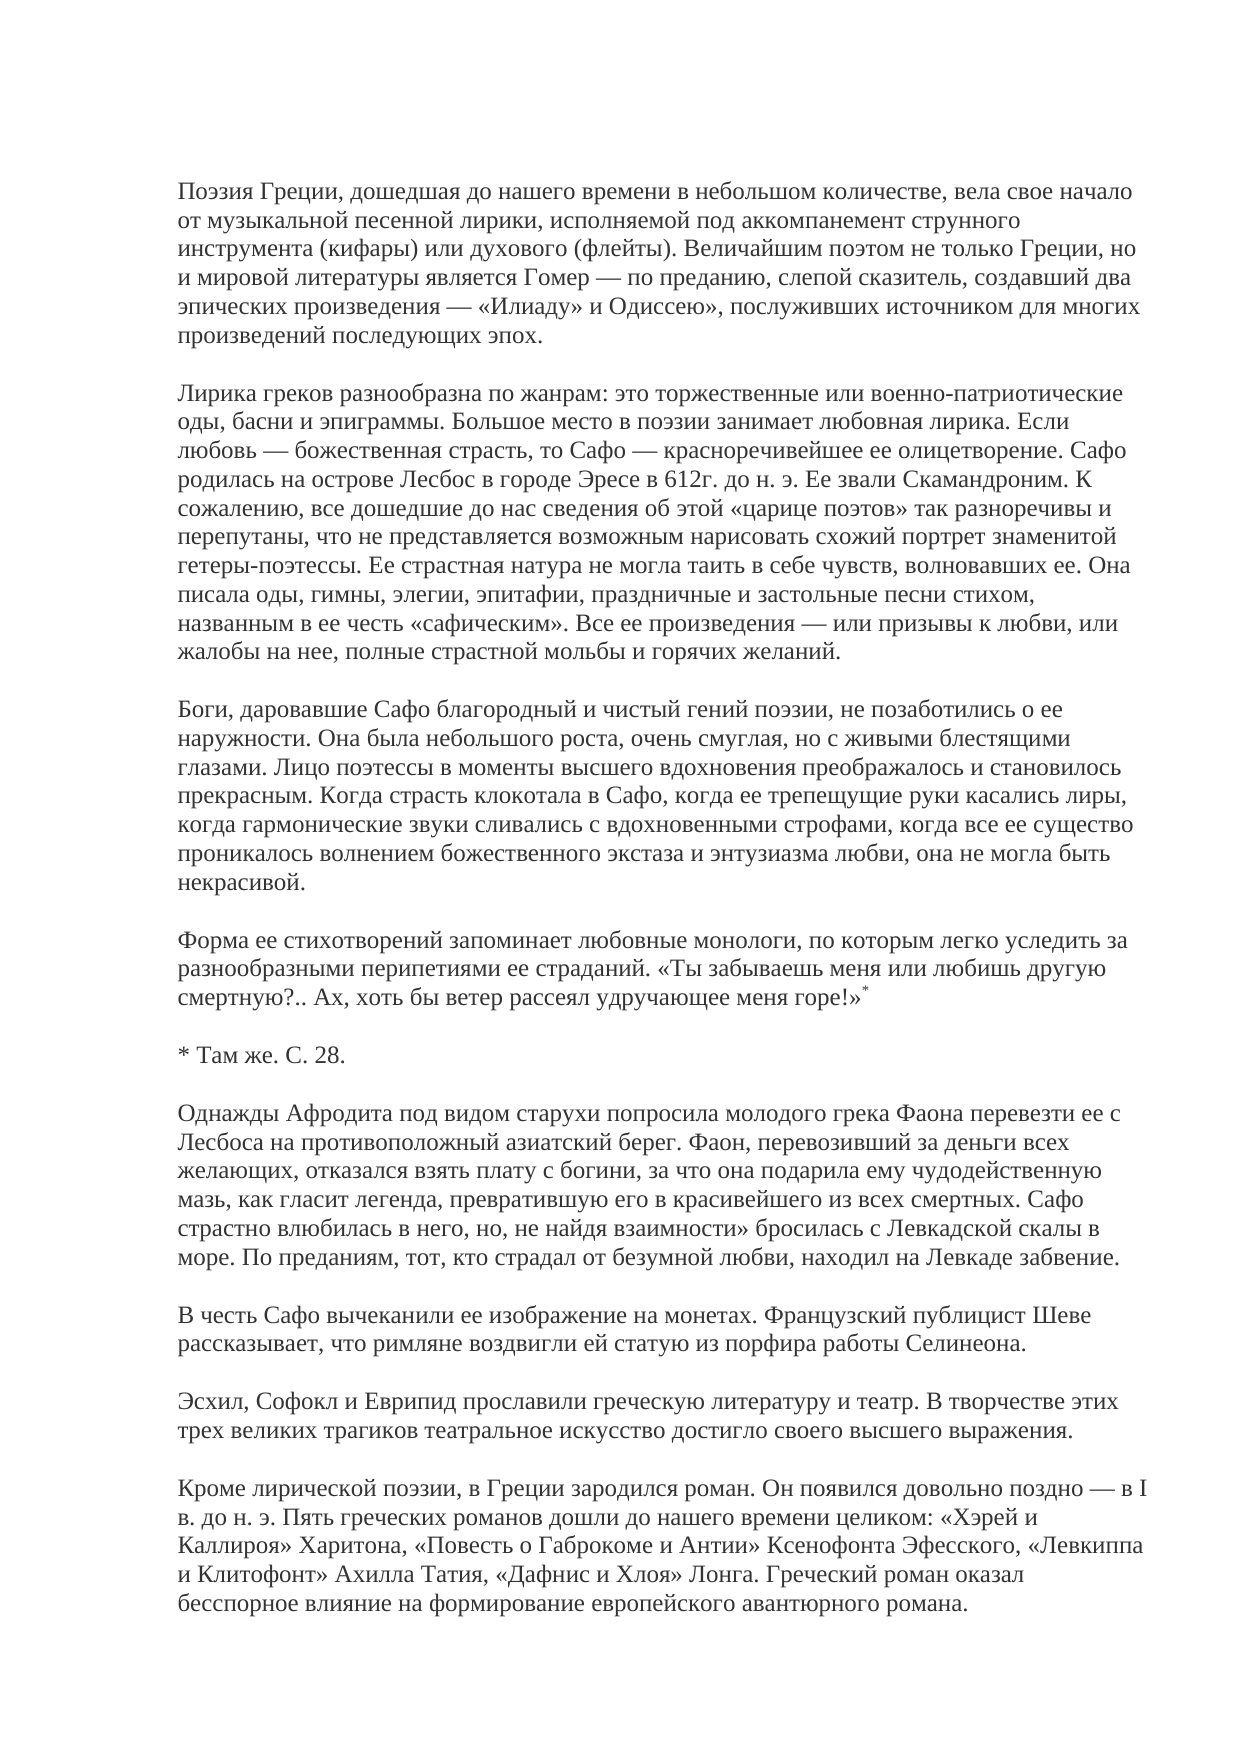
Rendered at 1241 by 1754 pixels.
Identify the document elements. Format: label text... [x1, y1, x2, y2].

text Форма ее стихотворений запоминает любовные монологи, по которым легко уследить за разнообразными перипетиями ее страданий. «Ты забываешь меня или любишь другую смертную?.. Ах, хоть бы ветер рассеял удручающее меня горе!»* [177, 925, 1152, 1011]
text Лирика греков разнообразна по жанрам: это торжественные или военно-патриотические оды, басни и эпиграммы. Большое место в поэзии занимает любовная лирика. Если любовь — божественная страсть, то Сафо — красноречивейшее ее олицетворение. Сафо родилась на острове Лесбос в городе Эресе в 612г. до н. э. Ее звали Скамандроним. К сожалению, все дошедшие до нас сведения об этой «царице поэтов» так разноречивы и перепутаны, что не представляется возможным нарисовать схожий портрет знаменитой гетеры-поэтессы. Ее страстная натура не могла таить в себе чувств, волновавших ее. Она писала оды, гимны, элегии, эпитафии, праздничные и застольные песни стихом, названным в ее честь «сафическим». Все ее произведения — или призывы к любви, или жалобы на нее, полные страстной мольбы и горячих желаний. [177, 378, 1152, 665]
text * Там же. С. 28. [177, 1040, 1152, 1069]
text Поэзия Греции, дошедшая до нашего времени в небольшом количестве, вела свое начало от музыкальной песенной лирики, исполняемой под аккомпанемент струнного инструмента (кифары) или духового (флейты). Величайшим поэтом не только Греции, но и мировой литературы является Гомер — по преданию, слепой сказитель, создавший два эпических произведения — «Илиаду» и Одиссею», послуживших источником для многих произведений последующих эпох. [177, 176, 1152, 348]
text Кроме лирической поэзии, в Греции зародился роман. Он появился довольно поздно — в I в. до н. э. Пять греческих романов дошли до нашего времени целиком: «Хэрей и Каллироя» Харитона, «Повесть о Габрокоме и Антии» Ксенофонта Эфесского, «Левкиппа и Клитофонт» Ахилла Татия, «Дафнис и Хлоя» Лонга. Греческий роман оказал бесспорное влияние на формирование европейского авантюрного романа. [177, 1473, 1152, 1617]
text Боги, даровавшие Сафо благородный и чистый гений поэзии, не позаботились о ее наружности. Она была небольшого роста, очень смуглая, но с живыми блестящими глазами. Лицо поэтессы в моменты высшего вдохновения преображалось и становилось прекрасным. Когда страсть клокотала в Сафо, когда ее трепещущие руки касались лиры, когда гармонические звуки сливались с вдохновенными строфами, когда все ее существо проникалось волнением божественного экстаза и энтузиазма любви, она не могла быть некрасивой. [177, 694, 1152, 896]
text В честь Сафо вычеканили ее изображение на монетах. Французский публицист Шеве рассказывает, что римляне воздвигли ей статую из порфира работы Селинеона. [177, 1300, 1152, 1357]
text Эсхил, Софокл и Еврипид прославили греческую литературу и театр. В творчестве этих трех великих трагиков театральное искусство достигло своего высшего выражения. [177, 1386, 1152, 1444]
text Однажды Афродита под видом старухи попросила молодого грека Фаона перевезти ее с Лесбоса на противоположный азиатский берег. Фаон, перевозивший за деньги всех желающих, отказался взять плату с богини, за что она подарила ему чудодейственную мазь, как гласит легенда, превратившую его в красивейшего из всех смертных. Сафо страстно влюбилась в него, но, не найдя взаимности» бросилась с Левкадской скалы в море. По преданиям, тот, кто страдал от безумной любви, находил на Левкаде забвение. [177, 1098, 1152, 1271]
